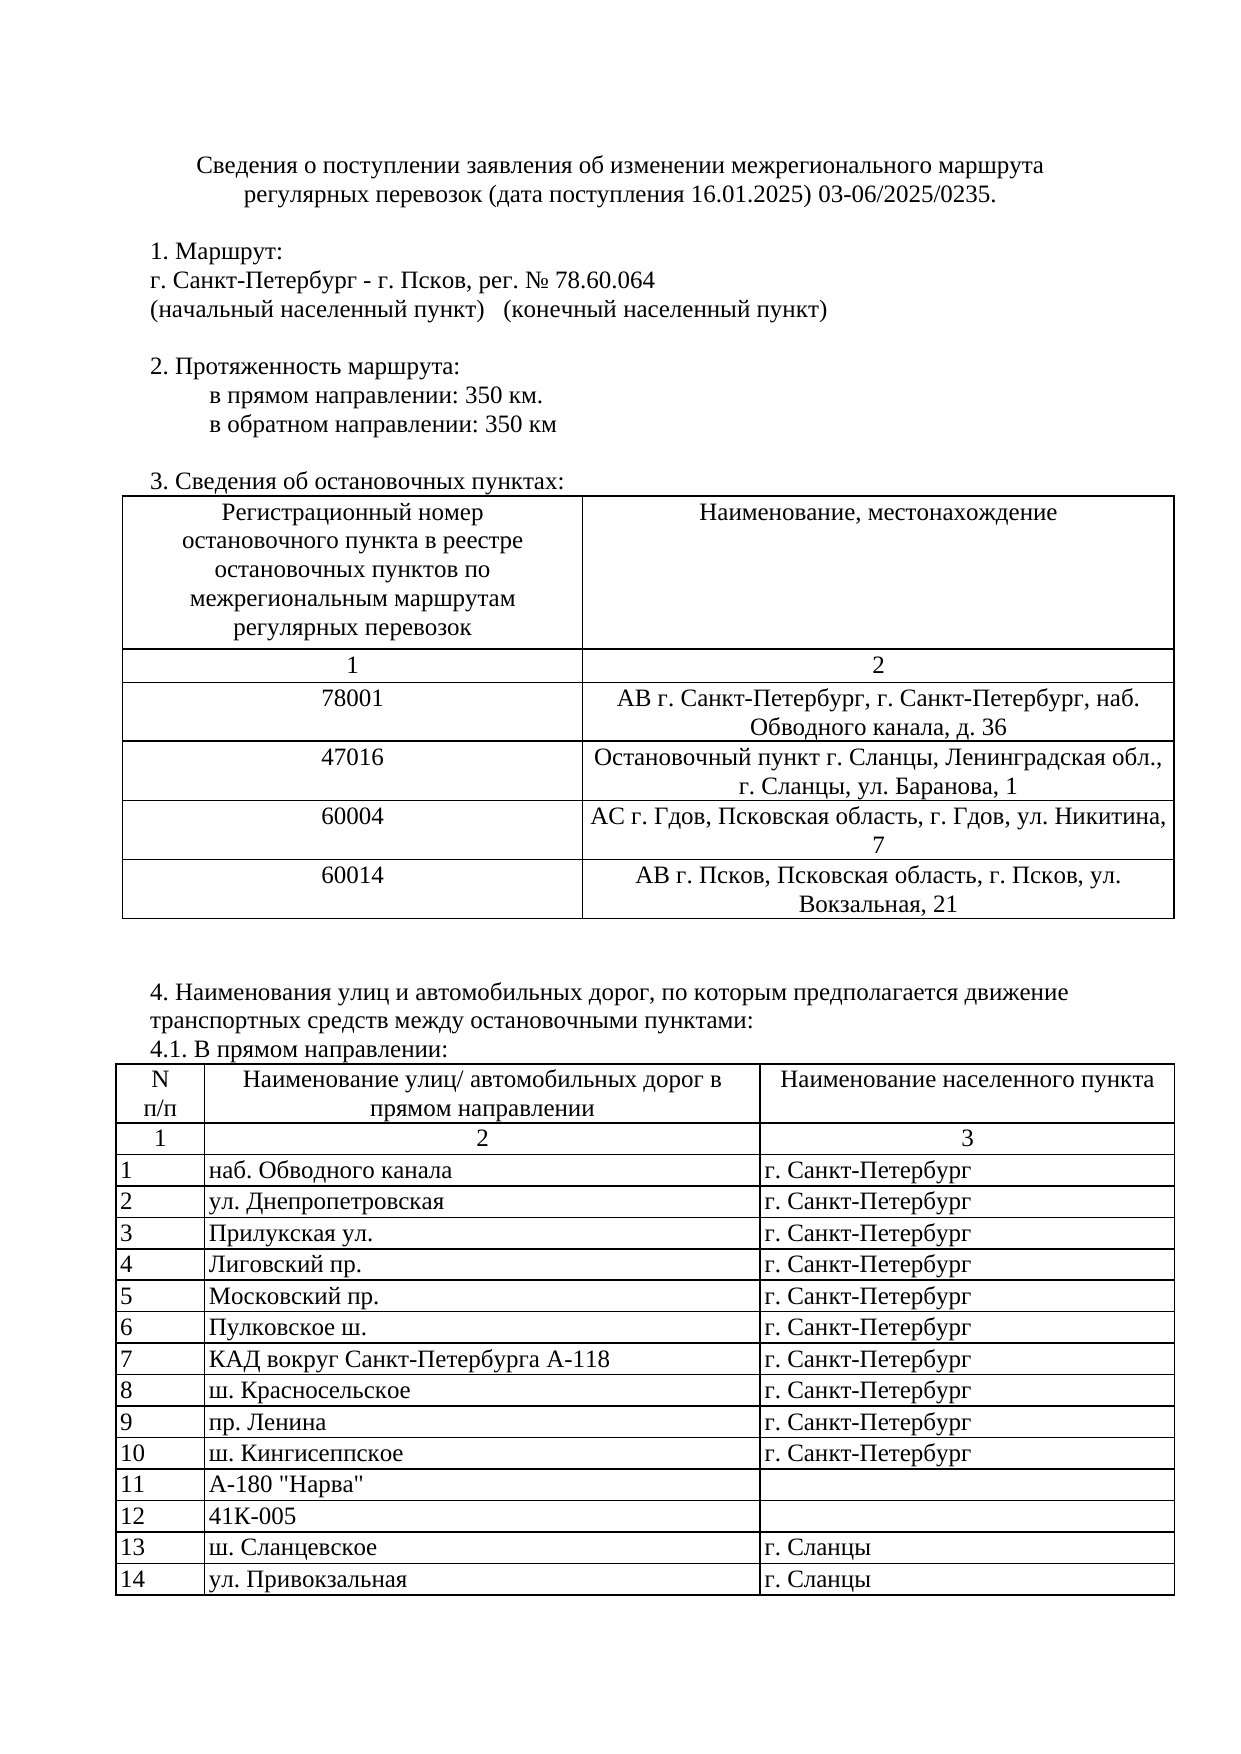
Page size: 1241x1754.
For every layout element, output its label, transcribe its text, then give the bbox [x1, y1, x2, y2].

table_cell г. Санкт-Петербург [761, 1344, 1174, 1374]
table_cell Прилукская ул. [205, 1218, 759, 1248]
table_cell КАД вокруг Санкт-Петербурга А-118 [205, 1344, 759, 1374]
table_cell ш. Красносельское [205, 1375, 759, 1405]
table_cell [761, 1501, 1174, 1531]
text 4. Наименования улиц и автомобильных дорог, по которым предполагается движение транспортных средств между остановочными пунктами: [150, 977, 1090, 1034]
table_cell Остановочный пункт г. Сланцы, Ленинградская обл., г. Сланцы, ул. Баранова, 1 [583, 742, 1173, 799]
table_header N п/п [117, 1065, 204, 1122]
table_cell 5 [117, 1281, 204, 1311]
table_header Наименование, местонахождение [583, 497, 1173, 648]
table_cell Пулковское ш. [205, 1312, 759, 1342]
table_cell г. Санкт-Петербург [761, 1187, 1174, 1216]
text 3. Сведения об остановочных пунктах: [150, 466, 1090, 495]
table_cell г. Санкт-Петербург [761, 1312, 1174, 1342]
table_cell ул. Днепропетровская [205, 1187, 759, 1216]
table_cell [761, 1470, 1174, 1499]
table_cell АВ г. Псков, Псковская область, г. Псков, ул. Вокзальная, 21 [583, 860, 1173, 918]
table_cell г. Сланцы [761, 1533, 1174, 1562]
text 4.1. В прямом направлении: [150, 1034, 1090, 1063]
table_cell 12 [117, 1501, 204, 1531]
text 2. Протяженность маршрута: [150, 351, 1090, 380]
text 1. Маршрут: [150, 236, 1090, 265]
table_cell 6 [117, 1312, 204, 1342]
table_cell 3 [117, 1218, 204, 1248]
table_cell г. Санкт-Петербург [761, 1218, 1174, 1248]
table_cell АС г. Гдов, Псковская область, г. Гдов, ул. Никитина, 7 [583, 801, 1173, 858]
table_cell ш. Кингисеппское [205, 1438, 759, 1468]
table_header Регистрационный номер остановочного пункта в реестре остановочных пунктов по межрегиональным маршрутам регулярных перевозок [123, 497, 582, 648]
table_cell 1 [117, 1155, 204, 1185]
table_cell наб. Обводного канала [205, 1155, 759, 1185]
text в обратном направлении: 350 км [150, 409, 1090, 437]
table_cell 2 [205, 1124, 759, 1153]
table_cell 9 [117, 1407, 204, 1437]
table_cell 1 [117, 1124, 204, 1153]
table_header Наименование улиц/ автомобильных дорог в прямом направлении [205, 1065, 759, 1122]
table_cell г. Санкт-Петербург [761, 1407, 1174, 1437]
table_cell 60004 [123, 801, 582, 858]
table_cell 7 [117, 1344, 204, 1374]
table_cell г. Санкт-Петербург [761, 1375, 1174, 1405]
table_cell Лиговский пр. [205, 1250, 759, 1279]
table_cell 78001 [123, 683, 582, 740]
table_cell 10 [117, 1438, 204, 1468]
table_cell г. Сланцы [761, 1564, 1174, 1594]
table_cell г. Санкт-Петербург [761, 1155, 1174, 1185]
table_header Наименование населенного пункта [761, 1065, 1174, 1122]
table_cell Московский пр. [205, 1281, 759, 1311]
table_cell 1 [123, 650, 582, 681]
table_cell 2 [117, 1187, 204, 1216]
table_cell 8 [117, 1375, 204, 1405]
text Сведения о поступлении заявления об изменении межрегионального маршрута регулярных перевозок (дата поступления 16.01.2025) 03-06/2025/0235. [150, 150, 1090, 207]
text (начальный населенный пункт) (конечный населенный пункт) [150, 294, 1090, 322]
table_cell А-180 "Нарва" [205, 1470, 759, 1499]
table_cell г. Санкт-Петербург [761, 1250, 1174, 1279]
table_cell 4 [117, 1250, 204, 1279]
table_cell 14 [117, 1564, 204, 1594]
table_cell 2 [583, 650, 1173, 681]
table_cell 47016 [123, 742, 582, 799]
table_cell 3 [761, 1124, 1174, 1153]
table_cell ш. Сланцевское [205, 1533, 759, 1562]
table_cell г. Санкт-Петербург [761, 1281, 1174, 1311]
text в прямом направлении: 350 км. [150, 380, 1090, 409]
table_cell пр. Ленина [205, 1407, 759, 1437]
table_cell 13 [117, 1533, 204, 1562]
text г. Санкт-Петербург - г. Псков, рег. № 78.60.064 [150, 265, 1090, 294]
table_cell 11 [117, 1470, 204, 1499]
table_cell ул. Привокзальная [205, 1564, 759, 1594]
table_cell 60014 [123, 860, 582, 918]
table_cell АВ г. Санкт-Петербург, г. Санкт-Петербург, наб. Обводного канала, д. 36 [583, 683, 1173, 740]
table_cell г. Санкт-Петербург [761, 1438, 1174, 1468]
table_cell 41К-005 [205, 1501, 759, 1531]
